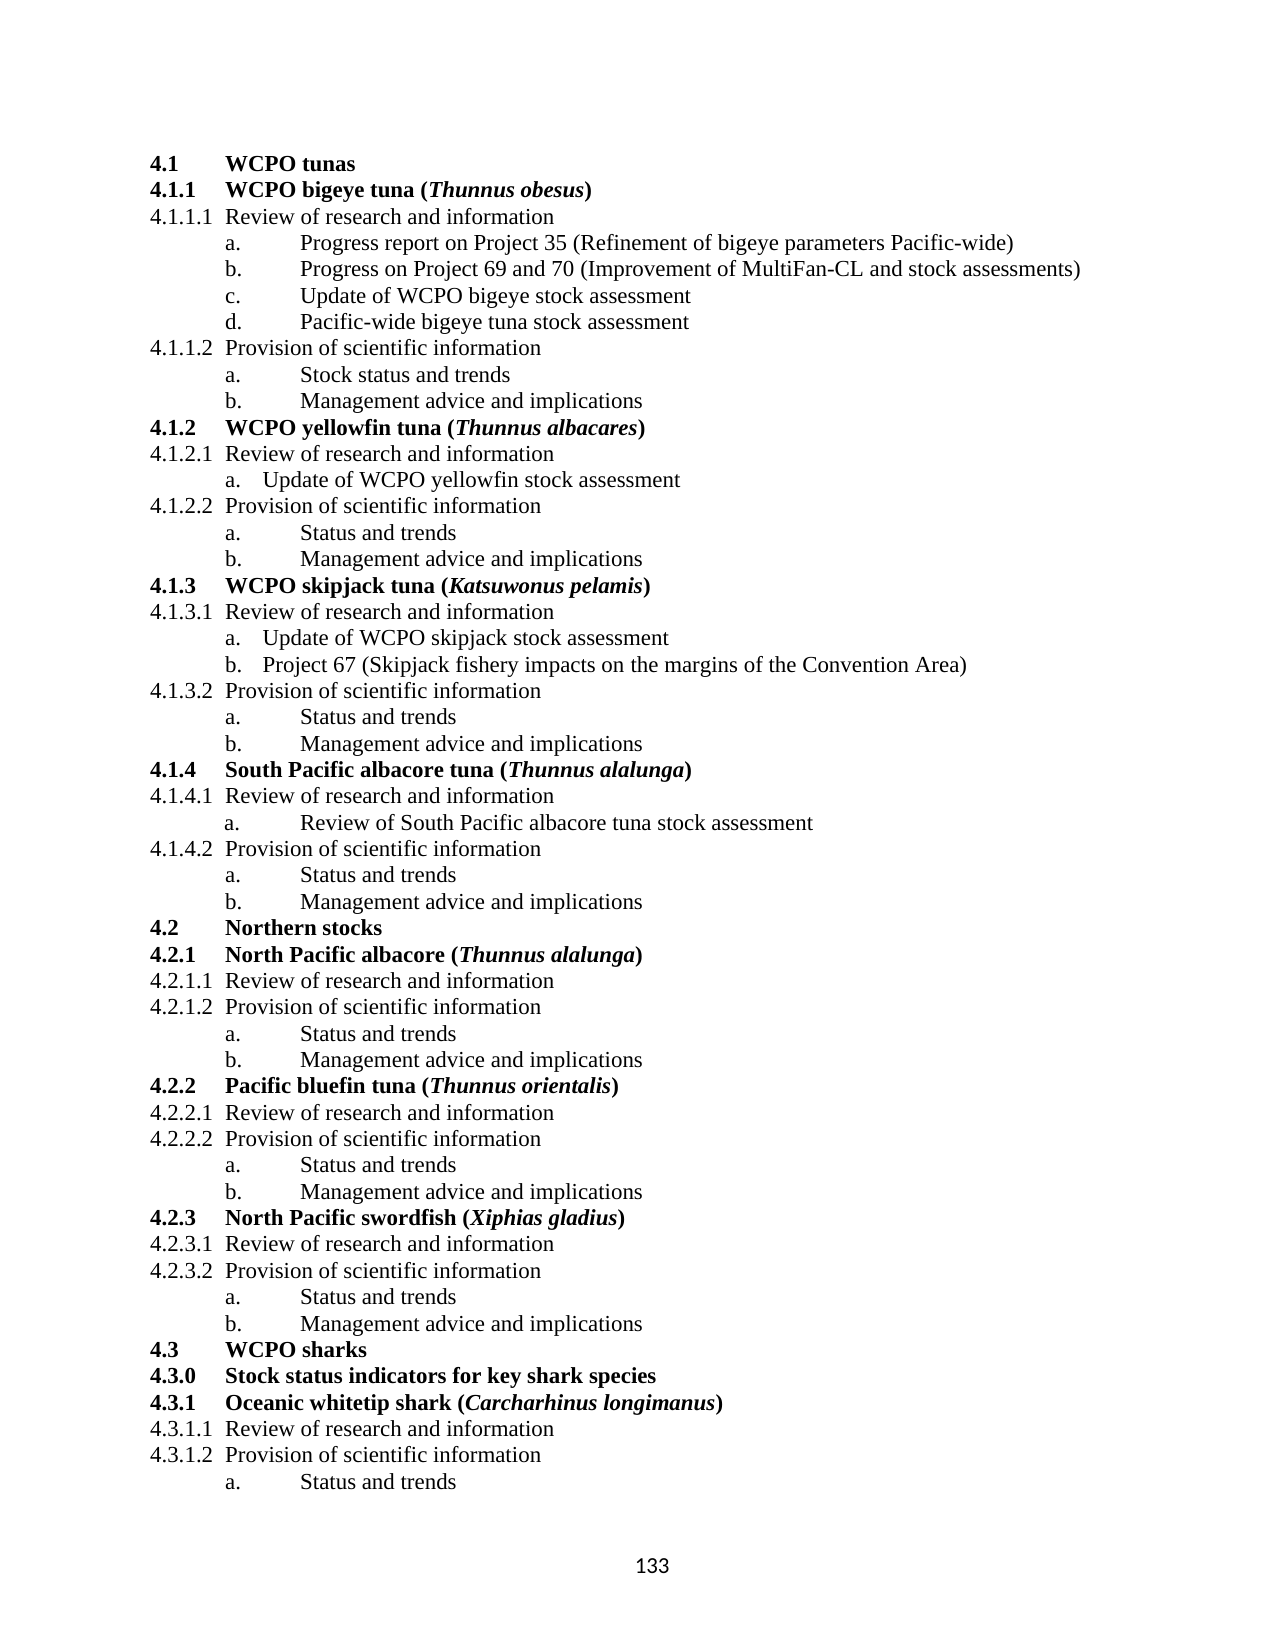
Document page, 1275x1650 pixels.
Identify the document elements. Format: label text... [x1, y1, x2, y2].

list Review of research and information [150, 203, 1125, 229]
list WCPO tunas [150, 150, 1125, 176]
list Update of WCPO bigeye stock assessment [225, 282, 1125, 308]
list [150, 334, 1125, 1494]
list Progress on Project 69 and 70 (Improvement of MultiFan-CL and stock assessments) [225, 255, 1125, 282]
list Pacific-wide bigeye tuna stock assessment [225, 308, 1125, 334]
list WCPO bigeye tuna (Thunnus obesus) [150, 176, 1125, 203]
list Progress report on Project 35 (Refinement of bigeye parameters Pacific-wide) [225, 229, 1125, 255]
